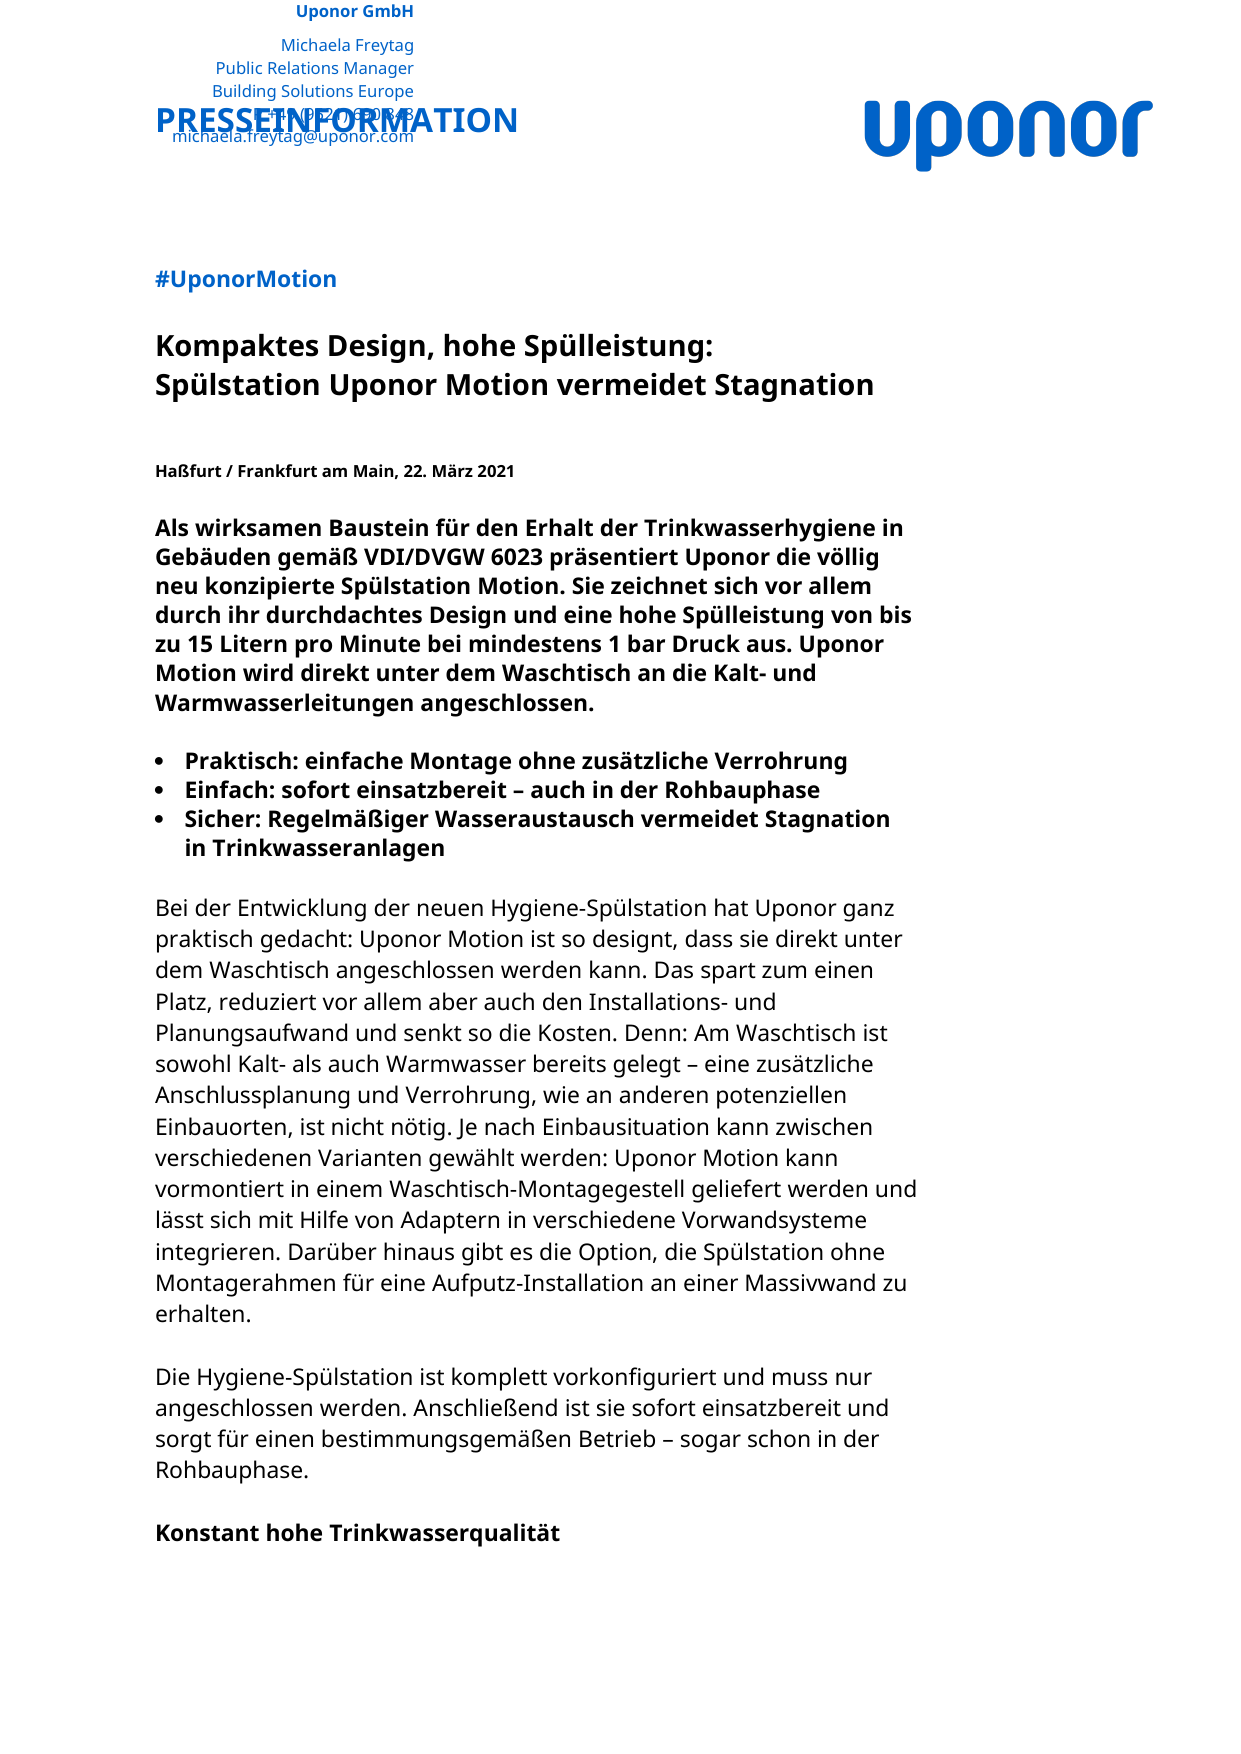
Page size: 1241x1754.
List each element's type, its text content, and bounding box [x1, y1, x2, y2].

text Als wirksamen Baustein für den Erhalt der Trinkwasserhygiene in Gebäuden gemäß VDI/DVGW 6023 präsentiert Uponor die völlig neu konzipierte Spülstation Motion. Sie zeichnet sich vor allem durch ihr durchdachtes Design und eine hohe Spülleistung von bis zu 15 Litern pro Minute bei mindestens 1 bar Druck aus. Uponor Motion wird direkt unter dem Waschtisch an die Kalt- und Warmwasserleitungen angeschlossen. [155, 513, 923, 746]
picture [858, 55, 1163, 186]
text Konstant hohe Trinkwasserqualität [155, 1517, 931, 1548]
text Bei der Entwicklung der neuen Hygiene-Spülstation hat Uponor ganz praktisch gedacht: Uponor Motion ist so designt, dass sie direkt unter dem Waschtisch angeschlossen werden kann. Das spart zum einen Platz, reduziert vor allem aber auch den Installations- und Planungsaufwand und senkt so die Kosten. Denn: Am Waschtisch ist sowohl Kalt- als auch Warmwasser bereits gelegt – eine zusätzliche Anschlussplanung und Verrohrung, wie an anderen potenziellen Einbauorten, ist nicht nötig. Je nach Einbausituation kann zwischen verschiedenen Varianten gewählt werden: Uponor Motion kann vormontiert in einem Waschtisch-Montagegestell geliefert werden und lässt sich mit Hilfe von Adaptern in verschiedene Vorwandsysteme integrieren. Darüber hinaus gibt es die Option, die Spülstation ohne Montagerahmen für eine Aufputz-Installation an einer Massivwand zu erhalten. [155, 892, 931, 1329]
list Einfach: sofort einsatzbereit – auch in der Rohbauphase [155, 775, 894, 804]
list Praktisch: einfache Montage ohne zusätzliche Verrohrung [155, 746, 894, 775]
text Die Hygiene-Spülstation ist komplett vorkonfiguriert und muss nur angeschlossen werden. Anschließend ist sie sofort einsatzbereit und sorgt für einen bestimmungsgemäßen Betrieb – sogar schon in der Rohbauphase. [155, 1361, 931, 1486]
list Sicher: Regelmäßiger Wasseraustausch vermeidet Stagnation in Trinkwasseranlagen [155, 804, 894, 863]
text Kompaktes Design, hohe Spülleistung: Spülstation Uponor Motion vermeidet Stagnation [155, 325, 931, 404]
text Haßfurt / Frankfurt am Main, 22. März 2021 [155, 454, 923, 483]
